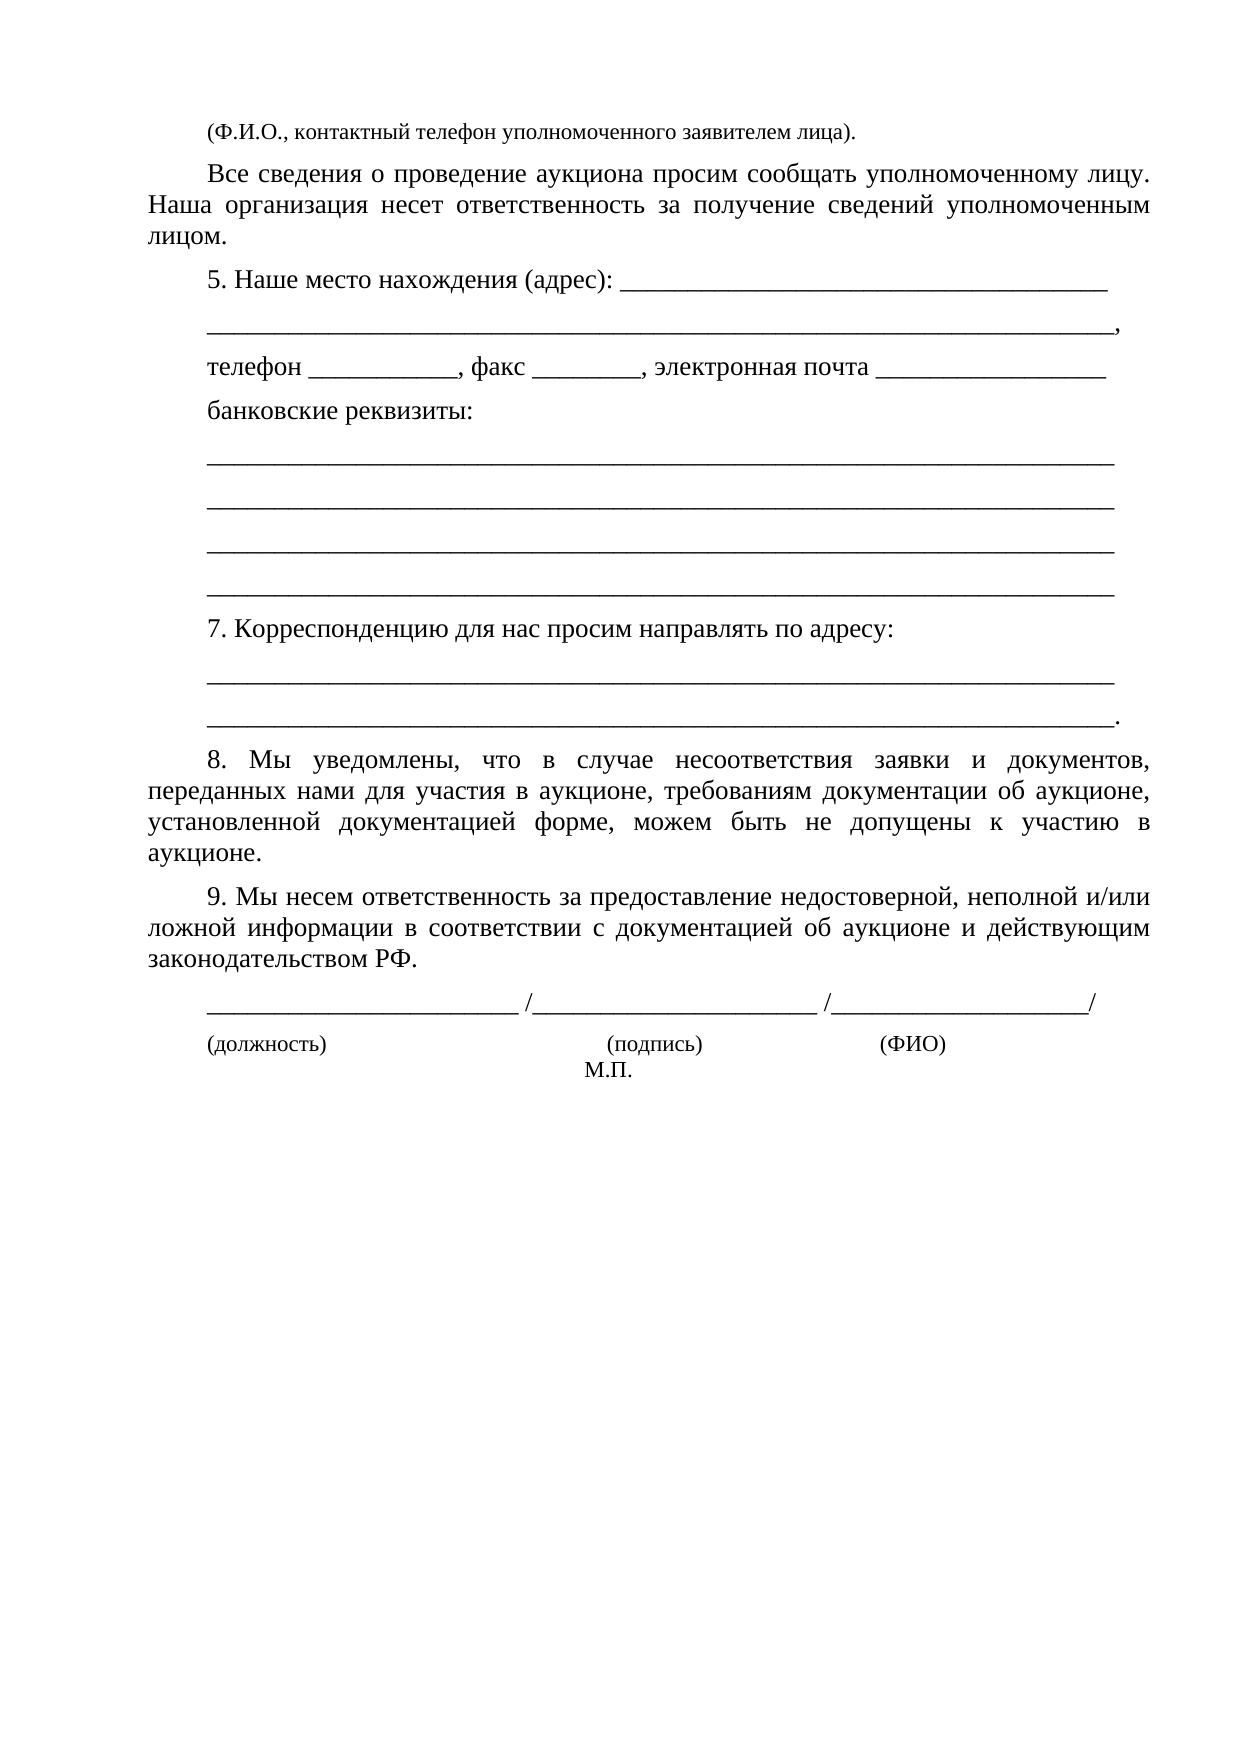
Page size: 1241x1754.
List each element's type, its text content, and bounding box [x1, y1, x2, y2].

text ___________________________________________________________________ [148, 481, 1152, 512]
text М.П. [148, 1056, 1152, 1082]
text ___________________________________________________________________ [148, 656, 1152, 687]
text (должность) (подпись) (ФИО) [148, 1030, 1152, 1056]
text ___________________________________________________________________, [148, 307, 1152, 338]
text 9. Мы несем ответственность за предоставление недостоверной, неполной и/или ложной информации в соответствии с документацией об аукционе и действующим законодательством РФ. [148, 880, 1152, 973]
text 7. Корреспонденцию для нас просим направлять по адресу: [148, 612, 1152, 643]
text 8. Мы уведомлены, что в случае несоответствия заявки и документов, переданных нами для участия в аукционе, требованиям документации об аукционе, установленной документацией форме, можем быть не допущены к участию в аукционе. [148, 743, 1152, 868]
text ___________________________________________________________________ [148, 437, 1152, 469]
text ___________________________________________________________________ [148, 525, 1152, 556]
text банковские реквизиты: [148, 394, 1152, 425]
text (Ф.И.О., контактный телефон уполномоченного заявителем лица). [148, 118, 1152, 144]
text ___________________________________________________________________ [148, 568, 1152, 599]
text 5. Наше место нахождения (адрес): ____________________________________ [148, 263, 1152, 294]
text _______________________ /_____________________ /___________________/ [148, 986, 1152, 1017]
text телефон ___________, факс ________, электронная почта _________________ [148, 350, 1152, 381]
text ___________________________________________________________________. [148, 699, 1152, 731]
text Все сведения о проведение аукциона просим сообщать уполномоченному лицу. Наша организация несет ответственность за получение сведений уполномоченным лицом. [148, 157, 1152, 250]
